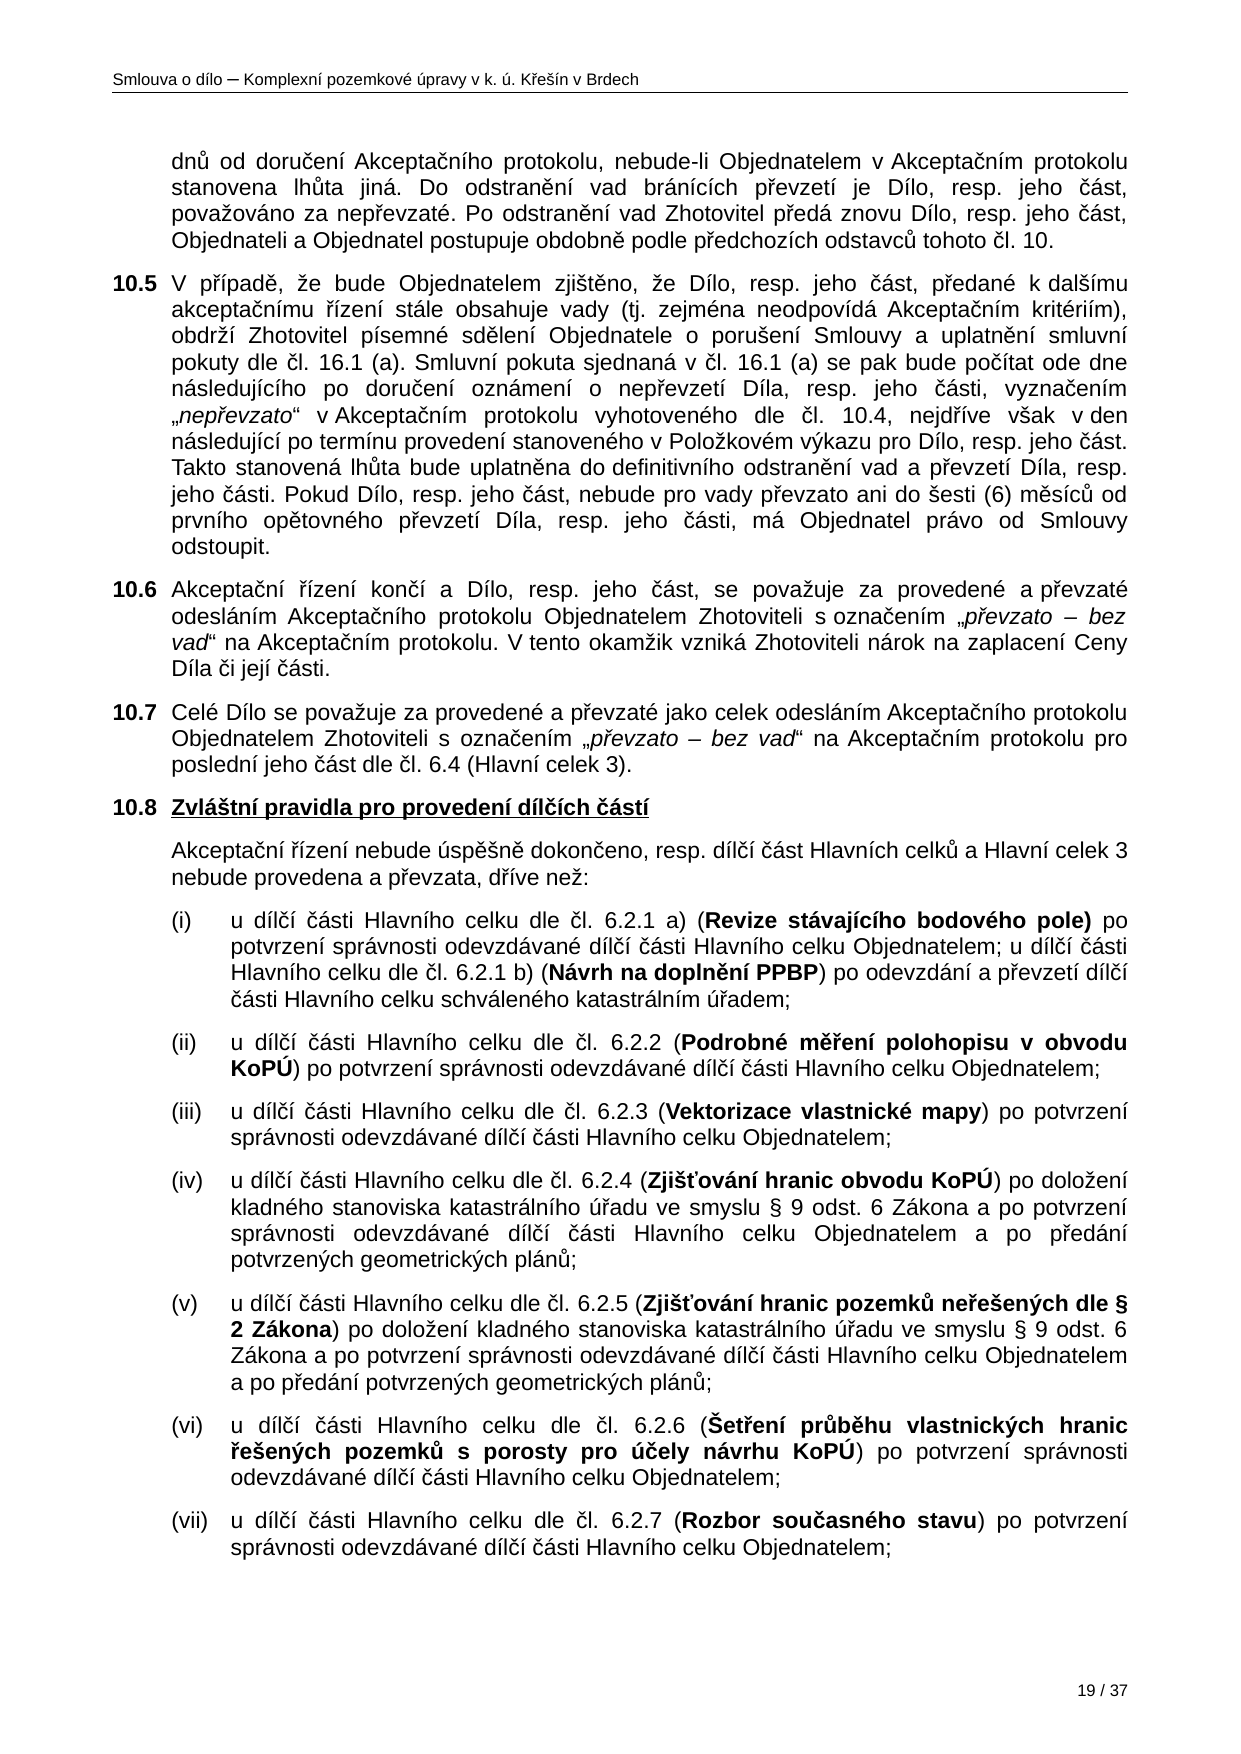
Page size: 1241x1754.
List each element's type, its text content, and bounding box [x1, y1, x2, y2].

list u dílčí části Hlavního celku dle čl. 6.2.5 (Zjišťování hranic pozemků neřešených dle § 2 Zákona) po doložení kladného stanoviska katastrálního úřadu ve smyslu § 9 odst. 6 Zákona a po potvrzení správnosti odevzdávané dílčí části Hlavního celku Objednatelem a po předání potvrzených geometrických plánů; [171, 1289, 1128, 1395]
text Celé Dílo se považuje za provedené a převzaté jako celek odesláním Akceptačního protokolu Objednatelem Zhotoviteli s označením „převzato – bez vad“ na Akceptačním protokolu pro poslední jeho část dle čl. 6.4 (Hlavní celek 3). [112, 698, 1128, 777]
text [112, 148, 1128, 253]
list u dílčí části Hlavního celku dle čl. 6.2.4 (Zjišťování hranic obvodu KoPÚ) po doložení kladného stanoviska katastrálního úřadu ve smyslu § 9 odst. 6 Zákona a po potvrzení správnosti odevzdávané dílčí části Hlavního celku Objednatelem a po předání potvrzených geometrických plánů; [171, 1167, 1128, 1273]
list u dílčí části Hlavního celku dle čl. 6.2.7 (Rozbor současného stavu) po potvrzení správnosti odevzdávané dílčí části Hlavního celku Objednatelem; [171, 1507, 1128, 1560]
text Zvláštní pravidla pro provedení dílčích částí [112, 794, 1128, 821]
text V případě, že bude Objednatelem zjištěno, že Dílo, resp. jeho část, předané k dalšímu akceptačnímu řízení stále obsahuje vady (tj. zejména neodpovídá Akceptačním kritériím), obdrží Zhotovitel písemné sdělení Objednatele o porušení Smlouvy a uplatnění smluvní pokuty dle čl. 16.1 (a). Smluvní pokuta sjednaná v čl. 16.1 (a) se pak bude počítat ode dne následujícího po doručení oznámení o nepřevzetí Díla, resp. jeho části, vyznačením „nepřevzato“ v Akceptačním protokolu vyhotoveného dle čl. 10.4, nejdříve však v den následující po termínu provedení stanoveného v Položkovém výkazu pro Dílo, resp. jeho část. Takto stanovená lhůta bude uplatněna do definitivního odstranění vad a převzetí Díla, resp. jeho části. Pokud Dílo, resp. jeho část, nebude pro vady převzato ani do šesti (6) měsíců od prvního opětovného převzetí Díla, resp. jeho části, má Objednatel právo od Smlouvy odstoupit. [112, 270, 1128, 560]
list u dílčí části Hlavního celku dle čl. 6.2.1 a) (Revize stávajícího bodového pole) po potvrzení správnosti odevzdávané dílčí části Hlavního celku Objednatelem; u dílčí části Hlavního celku dle čl. 6.2.1 b) (Návrh na doplnění PPBP) po odevzdání a převzetí dílčí části Hlavního celku schváleného katastrálním úřadem; [171, 907, 1128, 1012]
list u dílčí části Hlavního celku dle čl. 6.2.2 (Podrobné měření polohopisu v obvodu KoPÚ) po potvrzení správnosti odevzdávané dílčí části Hlavního celku Objednatelem; [171, 1029, 1128, 1081]
text Akceptační řízení končí a Dílo, resp. jeho část, se považuje za provedené a převzaté odesláním Akceptačního protokolu Objednatelem Zhotoviteli s označením „převzato – bez vad“ na Akceptačním protokolu. V tento okamžik vzniká Zhotoviteli nárok na zaplacení Ceny Díla či její části. [112, 576, 1128, 682]
list u dílčí části Hlavního celku dle čl. 6.2.6 (Šetření průběhu vlastnických hranic řešených pozemků s porosty pro účely návrhu KoPÚ) po potvrzení správnosti odevzdávané dílčí části Hlavního celku Objednatelem; [171, 1412, 1128, 1491]
list u dílčí části Hlavního celku dle čl. 6.2.3 (Vektorizace vlastnické mapy) po potvrzení správnosti odevzdávané dílčí části Hlavního celku Objednatelem; [171, 1098, 1128, 1151]
list Akceptační řízení nebude úspěšně dokončeno, resp. dílčí část Hlavních celků a Hlavní celek 3 nebude provedena a převzata, dříve než: [171, 837, 1128, 890]
